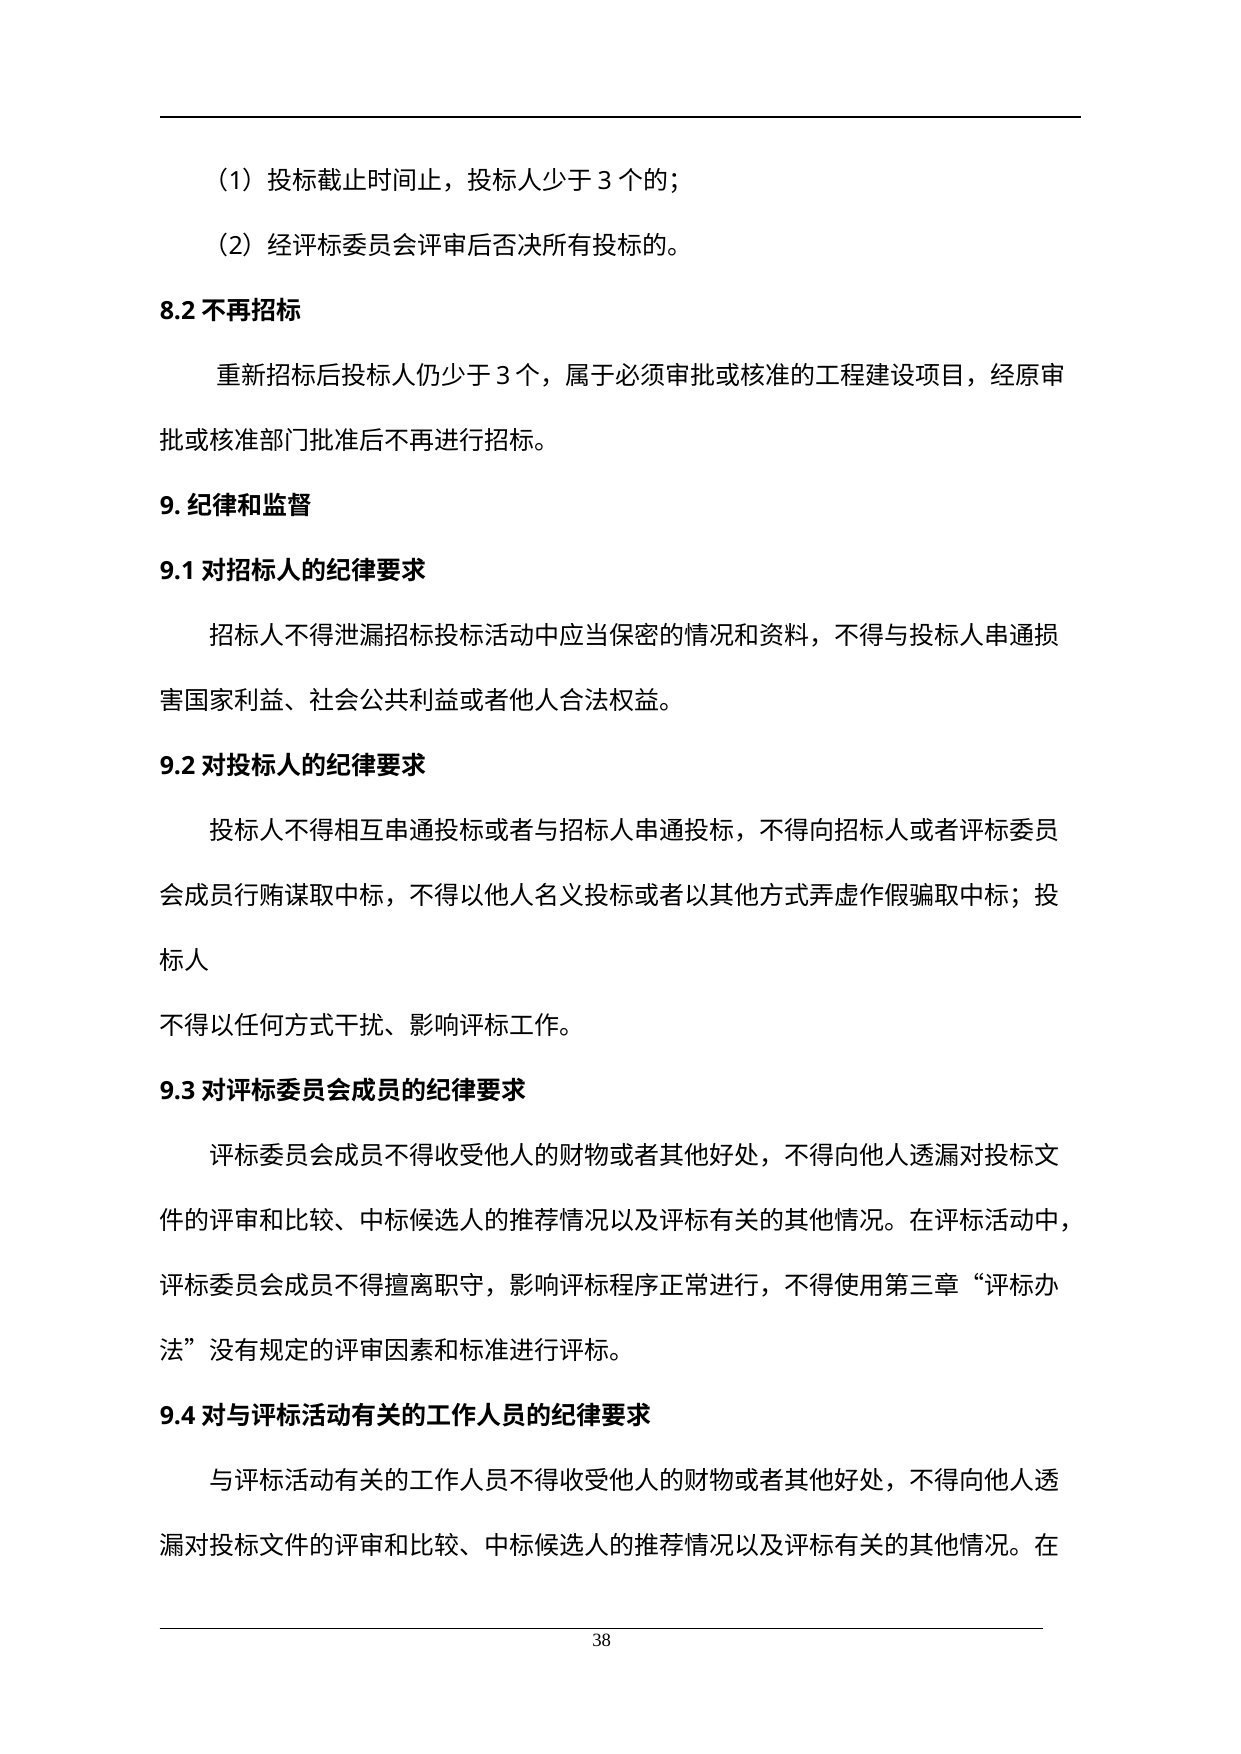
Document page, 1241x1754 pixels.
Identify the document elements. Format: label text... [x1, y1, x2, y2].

text 不得以任何方式干扰、影响评标工作。 [159, 991, 1081, 1056]
text 9.1 对招标人的纪律要求 [159, 536, 1081, 601]
text 重新招标后投标人仍少于3个，属于必须审批或核准的工程建设项目，经原审批或核准部门批准后不再进行招标。 [159, 341, 1081, 471]
text （1）投标截止时间止，投标人少于3 个的； [159, 146, 1081, 211]
text （2）经评标委员会评审后否决所有投标的。 [159, 211, 1081, 276]
text 招标人不得泄漏招标投标活动中应当保密的情况和资料，不得与投标人串通损害国家利益、社会公共利益或者他人合法权益。 [159, 601, 1081, 731]
text 评标委员会成员不得收受他人的财物或者其他好处，不得向他人透漏对投标文件的评审和比较、中标候选人的推荐情况以及评标有关的其他情况。在评标活动中，评标委员会成员不得擅离职守，影响评标程序正常进行，不得使用第三章“评标办法”没有规定的评审因素和标准进行评标。 [159, 1121, 1081, 1381]
text 9.2 对投标人的纪律要求 [159, 731, 1081, 796]
text 8.2 不再招标 [159, 276, 1081, 341]
text 9.4 对与评标活动有关的工作人员的纪律要求 [159, 1381, 1081, 1446]
text 9. 纪律和监督 [159, 471, 1081, 536]
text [159, 1446, 1081, 1576]
text 投标人不得相互串通投标或者与招标人串通投标，不得向招标人或者评标委员会成员行贿谋取中标，不得以他人名义投标或者以其他方式弄虚作假骗取中标；投标人 [159, 796, 1081, 991]
text 9.3 对评标委员会成员的纪律要求 [159, 1056, 1081, 1121]
